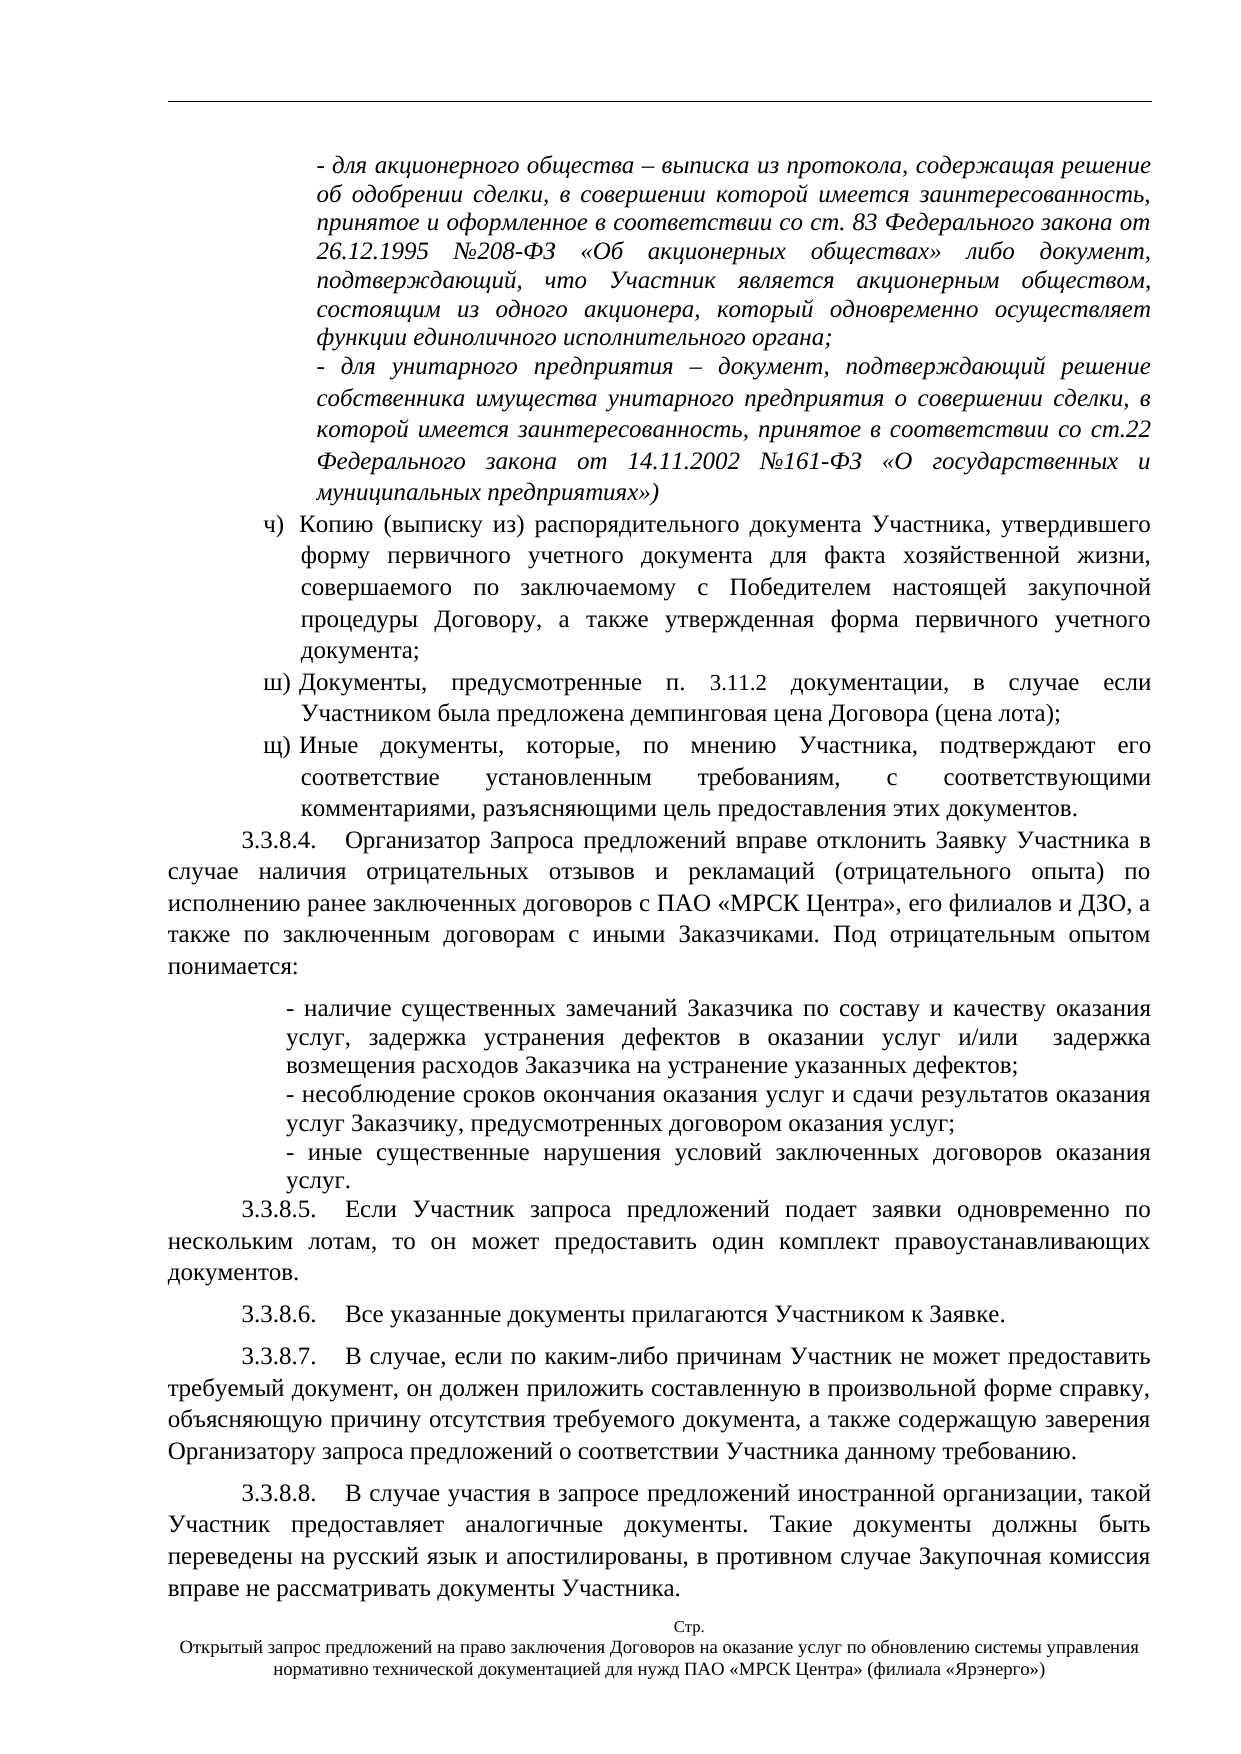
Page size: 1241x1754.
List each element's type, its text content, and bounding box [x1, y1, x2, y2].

list Если Участник запроса предложений подает заявки одновременно по нескольким лотам, то он может предоставить один комплект правоустанавливающих документов. [168, 1194, 1152, 1286]
list Иные документы, которые, по мнению Участника, подтверждают его соответствие установленным требованиям, с соответствующими комментариями, разъясняющими цель предоставления этих документов. [263, 730, 1152, 822]
list Организатор Запроса предложений вправе отклонить Заявку Участника в случае наличия отрицательных отзывов и рекламаций (отрицательного опыта) по исполнению ранее заключенных договоров с ПАО «МРСК Центра», его филиалов и ДЗО, а также по заключенным договорам с иными Заказчиками. Под отрицательным опытом понимается: [168, 825, 1152, 980]
list - наличие существенных замечаний Заказчика по составу и качеству оказания услуг, задержка устранения дефектов в оказании услуг и/или задержка возмещения расходов Заказчика на устранение указанных дефектов; [286, 993, 1152, 1079]
list Все указанные документы прилагаются Участником к Заявке. [168, 1299, 1152, 1328]
list В случае, если по каким-либо причинам Участник не может предоставить требуемый документ, он должен приложить составленную в произвольной форме справку, объясняющую причину отсутствия требуемого документа, а также содержащую заверения Организатору запроса предложений о соответствии Участника данному требованию. [168, 1341, 1152, 1465]
list - иные существенные нарушения условий заключенных договоров оказания услуг. [286, 1137, 1152, 1194]
list Документы, предусмотренные п. 3.11.2 документации, в случае если Участником была предложена демпинговая цена Договора (цена лота); [263, 667, 1152, 727]
list Копию (выписку из) распорядительного документа Участника, утвердившего форму первичного учетного документа для факта хозяйственной жизни, совершаемого по заключаемому с Победителем настоящей закупочной процедуры Договору, а также утвержденная форма первичного учетного документа; [263, 509, 1152, 664]
list В случае участия в запросе предложений иностранной организации, такой Участник предоставляет аналогичные документы. Такие документы должны быть переведены на русский язык и апостилированы, в противном случае Закупочная комиссия вправе не рассматривать документы Участника. [168, 1478, 1152, 1601]
list - несоблюдение сроков окончания оказания услуг и сдачи результатов оказания услуг Заказчику, предусмотренных договором оказания услуг; [286, 1079, 1152, 1137]
list - для унитарного предприятия – документ, подтверждающий решение собственника имущества унитарного предприятия о совершении сделки, в которой имеется заинтересованность, принятое в соответствии со ст.22 Федерального закона от 14.11.2002 №161-ФЗ «О государственных и муниципальных предприятиях») [316, 351, 1152, 506]
list - для акционерного общества – выписка из протокола, содержащая решение об одобрении сделки, в совершении которой имеется заинтересованность, принятое и оформленное в соответствии со ст. 83 Федерального закона от 26.12.1995 №208-ФЗ «Об акционерных обществах» либо документ, подтверждающий, что Участник является акционерным обществом, состоящим из одного акционера, который одновременно осуществляет функции единоличного исполнительного органа; [316, 150, 1152, 351]
